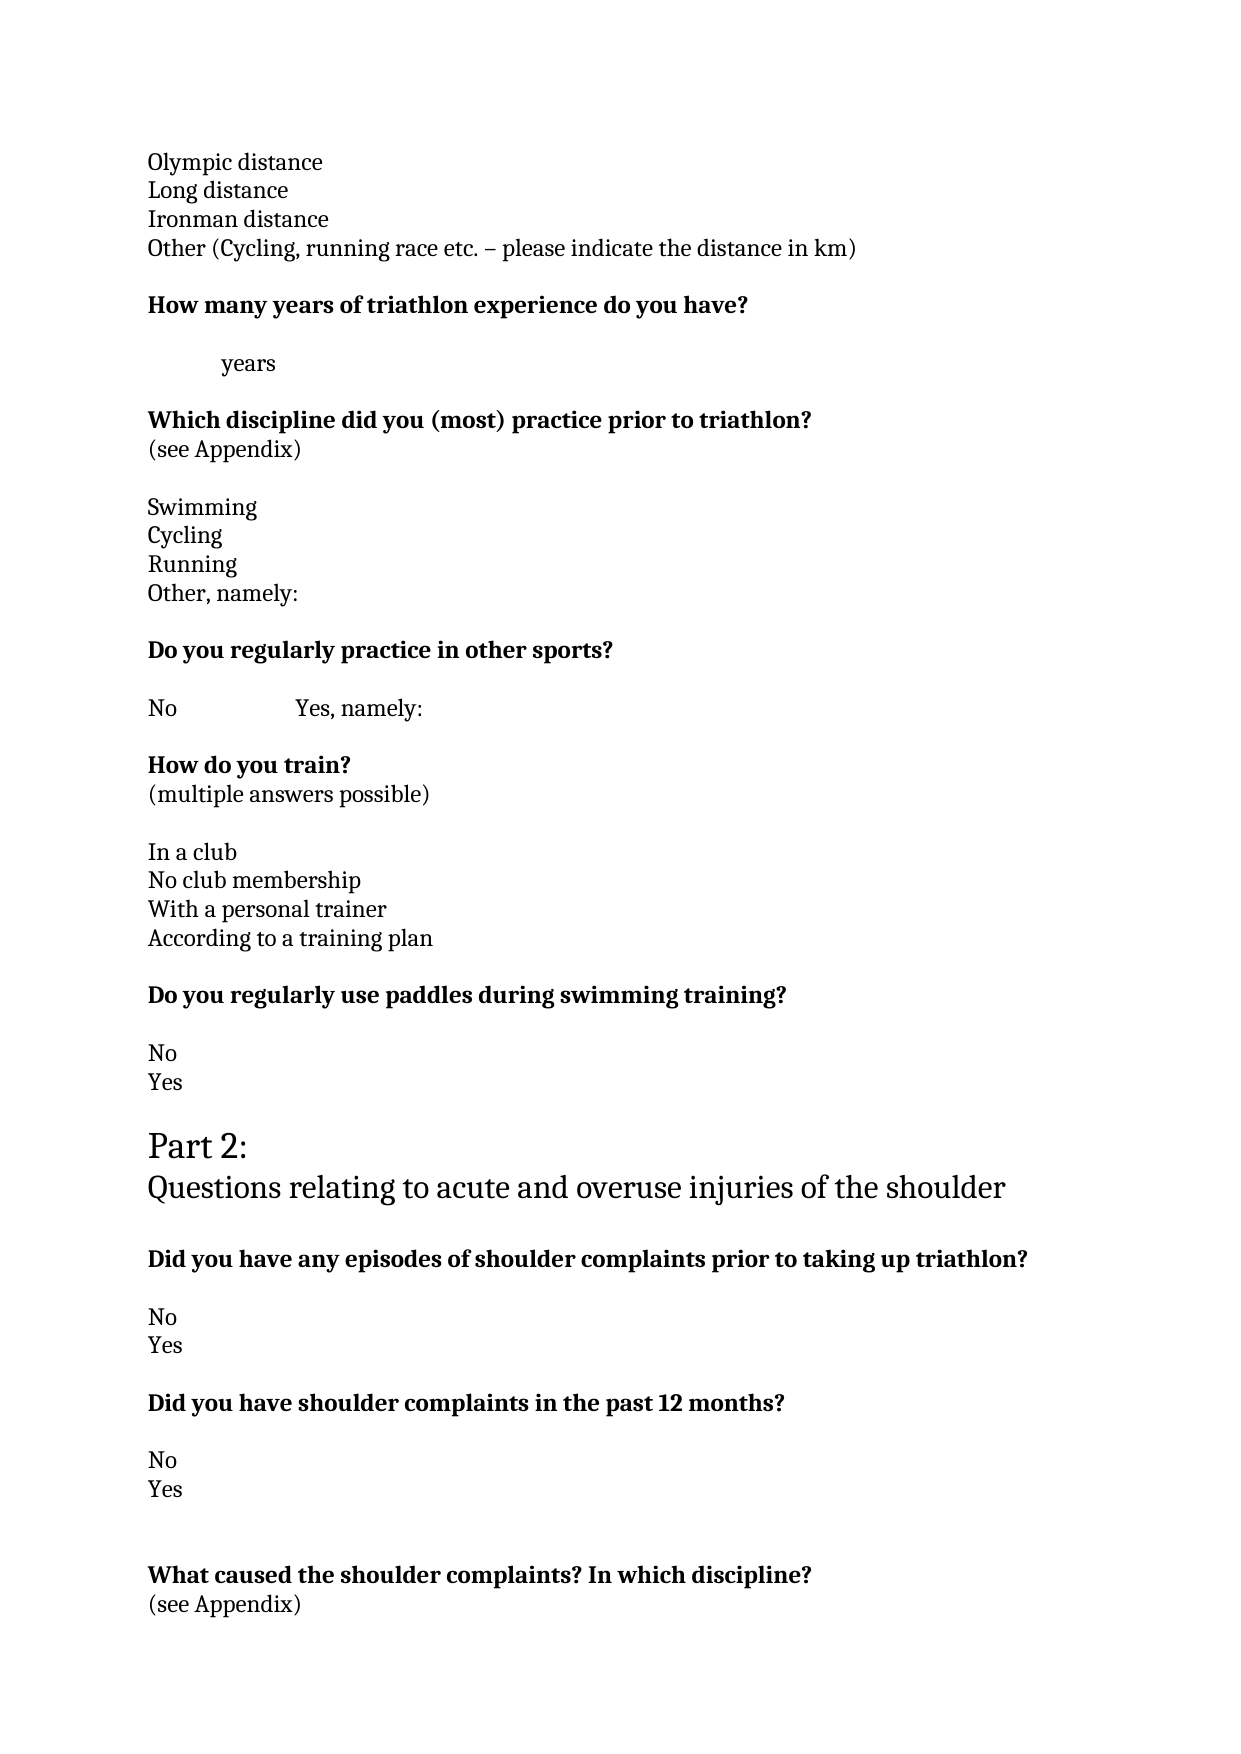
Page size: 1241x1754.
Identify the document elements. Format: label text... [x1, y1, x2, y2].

text No [148, 1446, 1093, 1475]
text Do you regularly use paddles during swimming training? [148, 981, 1093, 1010]
text What caused the shoulder complaints? In which discipline? [148, 1561, 1093, 1590]
text No [148, 1302, 1093, 1331]
text (see Appendix) [148, 1590, 1093, 1619]
text In a club [148, 838, 1093, 866]
text years [148, 349, 1093, 378]
text No Yes, namely: [148, 694, 1093, 723]
text Ironman distance [148, 205, 1093, 234]
text How do you train? [148, 751, 1093, 780]
text Other (Cycling, running race etc. – please indicate the distance in km) [148, 234, 1093, 263]
text Part 2: [148, 1125, 1093, 1168]
text Yes [148, 1475, 1093, 1504]
text Do you regularly practice in other sports? [148, 636, 1093, 665]
text No club membership [148, 866, 1093, 895]
text Olympic distance [148, 148, 1093, 176]
text Running [148, 550, 1093, 579]
text With a personal trainer [148, 895, 1093, 924]
text Did you have any episodes of shoulder complaints prior to taking up triathlon? [148, 1245, 1093, 1274]
text Questions relating to acute and overuse injuries of the shoulder [148, 1168, 1093, 1207]
text No [148, 1039, 1093, 1068]
text Yes [148, 1068, 1093, 1096]
text (see Appendix) [148, 435, 1093, 464]
text Did you have shoulder complaints in the past 12 months? [148, 1389, 1093, 1417]
text Swimming [148, 493, 1093, 521]
text Yes [148, 1331, 1093, 1360]
text (multiple answers possible) [148, 780, 1093, 809]
text How many years of triathlon experience do you have? [148, 291, 1093, 320]
text Long distance [148, 176, 1093, 205]
text According to a training plan [148, 924, 1093, 953]
text Other, namely: [148, 579, 1093, 608]
text Cycling [148, 521, 1093, 550]
text Which discipline did you (most) practice prior to triathlon? [148, 406, 1093, 435]
